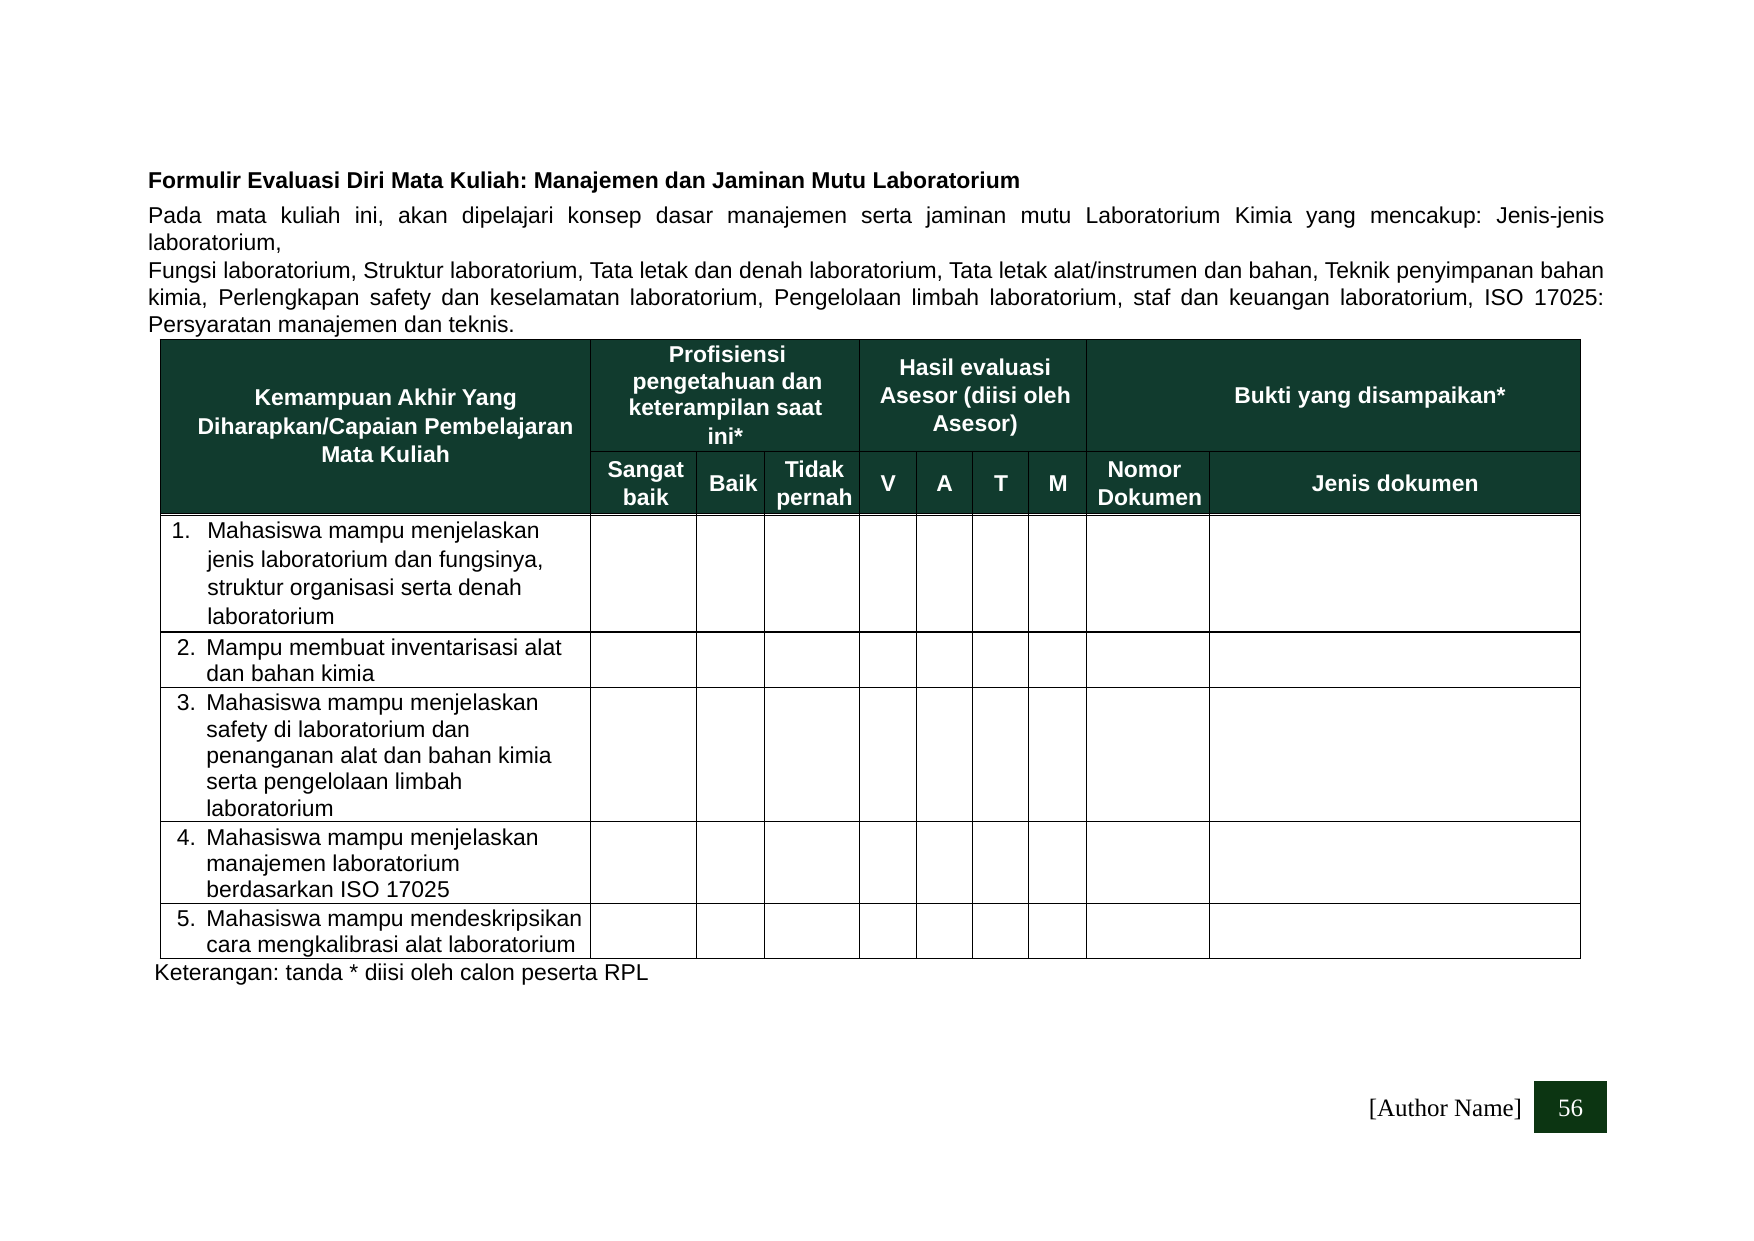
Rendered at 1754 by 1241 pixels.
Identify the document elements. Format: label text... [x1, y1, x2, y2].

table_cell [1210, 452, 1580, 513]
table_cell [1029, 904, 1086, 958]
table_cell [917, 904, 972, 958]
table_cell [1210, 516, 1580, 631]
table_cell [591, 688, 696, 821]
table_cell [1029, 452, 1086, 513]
text Pada mata kuliah ini, akan dipelajari konsep dasar manajemen serta jaminan mutu Laboratorium Kimia yang mencakup: Jenis-jenis laboratorium, [148, 202, 1605, 256]
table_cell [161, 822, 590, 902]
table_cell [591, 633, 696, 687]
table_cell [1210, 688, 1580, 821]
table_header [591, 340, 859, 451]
text Keterangan: tanda * diisi oleh calon peserta RPL [148, 959, 1607, 985]
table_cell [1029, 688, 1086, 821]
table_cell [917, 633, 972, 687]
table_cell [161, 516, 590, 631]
subtitle Formulir Evaluasi Diri Mata Kuliah: Manajemen dan Jaminan Mutu Laboratorium [148, 167, 1607, 193]
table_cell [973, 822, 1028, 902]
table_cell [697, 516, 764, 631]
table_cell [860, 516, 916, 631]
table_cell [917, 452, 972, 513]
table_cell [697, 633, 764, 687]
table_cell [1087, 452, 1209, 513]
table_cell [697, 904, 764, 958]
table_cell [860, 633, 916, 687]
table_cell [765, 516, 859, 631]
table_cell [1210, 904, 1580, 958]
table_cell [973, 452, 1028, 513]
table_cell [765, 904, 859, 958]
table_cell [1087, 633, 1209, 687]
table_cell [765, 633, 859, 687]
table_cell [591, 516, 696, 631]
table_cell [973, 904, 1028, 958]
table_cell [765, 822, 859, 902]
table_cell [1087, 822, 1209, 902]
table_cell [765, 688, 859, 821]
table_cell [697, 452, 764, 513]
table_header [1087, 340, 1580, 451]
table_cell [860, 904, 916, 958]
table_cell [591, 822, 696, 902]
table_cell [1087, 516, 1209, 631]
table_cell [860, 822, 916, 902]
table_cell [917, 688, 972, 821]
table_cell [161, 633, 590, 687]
text Fungsi laboratorium, Struktur laboratorium, Tata letak dan denah laboratorium, Tata letak alat/instrumen dan bahan, Teknik penyimpanan bahan kimia, Perlengkapan safety dan keselamatan laboratorium, Pengelolaan limbah laboratorium, staf dan keuangan laboratorium, ISO 17025: Persyaratan manajemen dan teknis. [148, 257, 1605, 337]
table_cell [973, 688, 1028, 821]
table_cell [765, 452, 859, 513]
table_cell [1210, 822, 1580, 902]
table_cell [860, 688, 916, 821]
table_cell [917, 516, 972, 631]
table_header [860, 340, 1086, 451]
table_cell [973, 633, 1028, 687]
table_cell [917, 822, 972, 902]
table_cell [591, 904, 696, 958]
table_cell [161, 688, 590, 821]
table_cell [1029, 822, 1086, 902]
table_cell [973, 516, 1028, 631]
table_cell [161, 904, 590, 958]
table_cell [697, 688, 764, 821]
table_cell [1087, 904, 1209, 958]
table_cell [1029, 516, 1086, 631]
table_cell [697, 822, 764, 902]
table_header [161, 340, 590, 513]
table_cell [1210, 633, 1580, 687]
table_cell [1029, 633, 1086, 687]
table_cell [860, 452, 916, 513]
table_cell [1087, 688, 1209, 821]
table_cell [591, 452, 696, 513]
